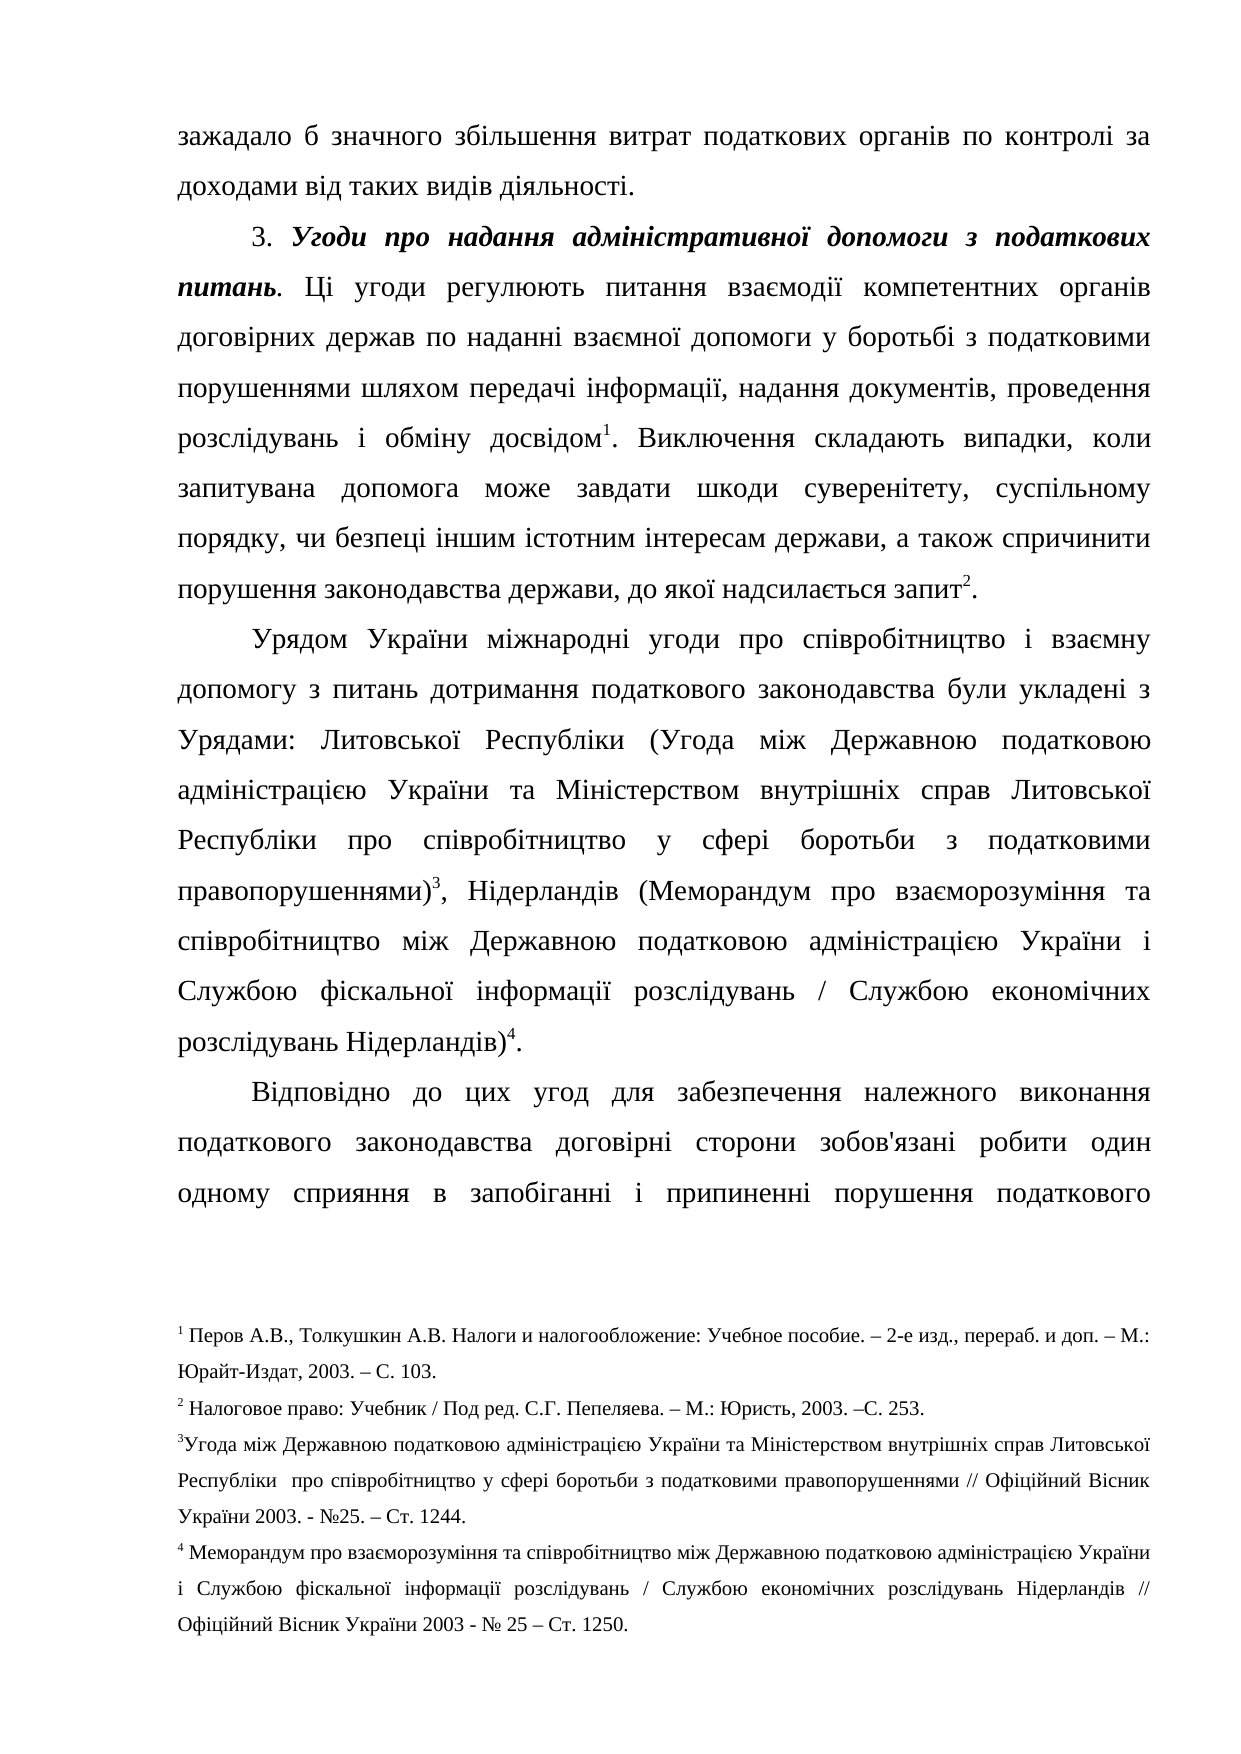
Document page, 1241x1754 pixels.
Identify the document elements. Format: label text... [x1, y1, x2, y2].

text Урядом України міжнародні угоди про співробітництво і взаємну допомогу з питань дотримання податкового законодавства були укладені з Урядами: Литовської Республіки (Угода між Державною податковою адміністрацією України та Міністерством внутрішніх справ Литовської Республіки про співробітництво у сфері боротьби з податковими правопорушеннями), Нідерландів (Меморандум про взаєморозуміння та співробітництво між Державною податковою адміністрацією України і Службою фіскальної інформації розслідувань / Службою економічних розслідувань Нідерландів). [177, 621, 1152, 1057]
text Відповідно до цих угод для забезпечення належного виконання податкового законодавства договірні сторони зобов'язані робити один одному сприяння в запобіганні і припиненні порушення податкового законодавства, в наданні інформації про зміни в національних податкових системах, навчанні кадрів і в інших областях, що вимагають спільних дій. [177, 1074, 1152, 1208]
text 3. Угоди про надання адміністративної допомоги з податкових питань. Ці угоди регулюють питання взаємодії компетентних органів договірних держав по наданні взаємної допомоги у боротьбі з податковими порушеннями шляхом передачі інформації, надання документів, проведення розслідувань і обміну досвідом. Виключення складають випадки, коли запитувана допомога може завдати шкоди суверенітету, суспільному порядку, чи безпеці іншим істотним інтересам держави, а також спричинити порушення законодавства держави, до якої надсилається запит. [177, 219, 1152, 604]
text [177, 118, 1152, 202]
